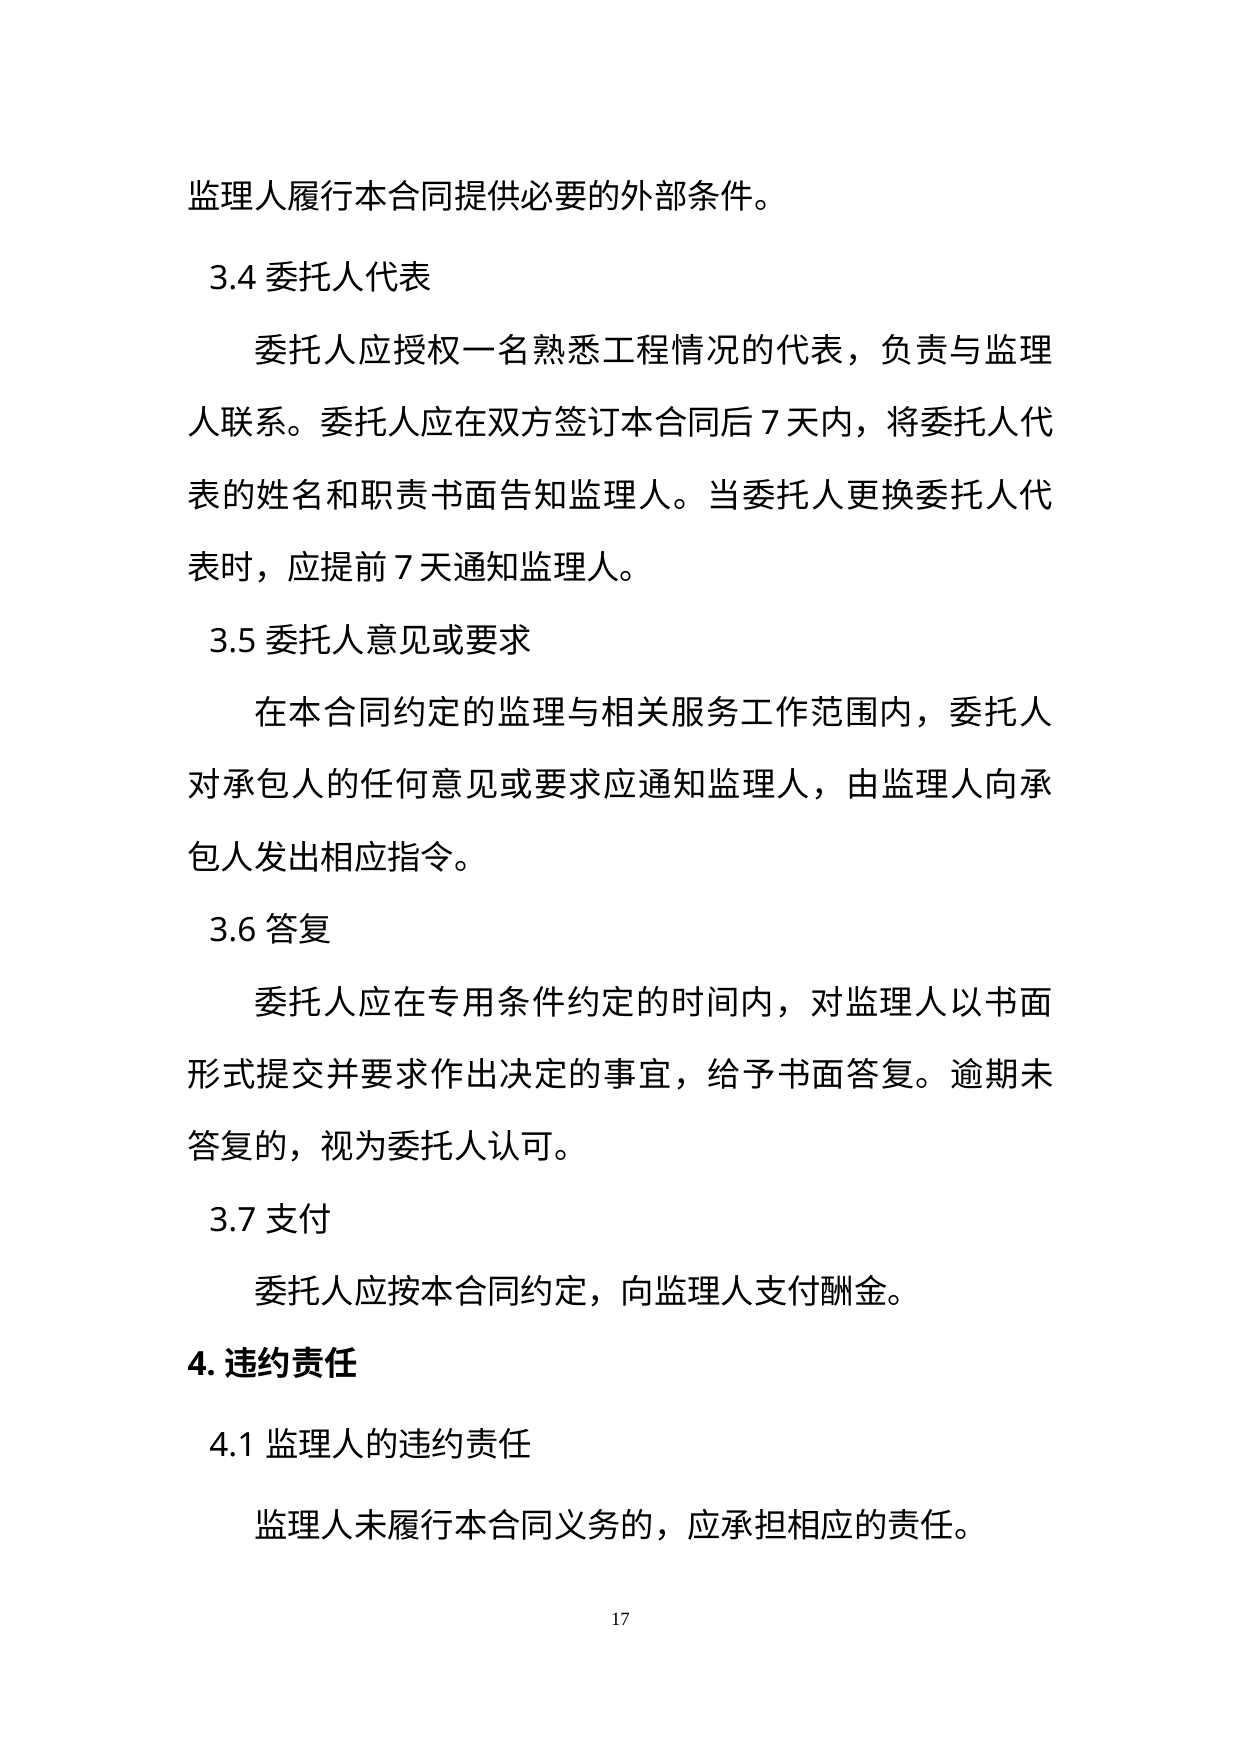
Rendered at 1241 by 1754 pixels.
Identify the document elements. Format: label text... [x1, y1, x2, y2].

text 在本合同约定的监理与相关服务工作范围内，委托人对承包人的任何意见或要求应通知监理人，由监理人向承包人发出相应指令。 [187, 686, 1053, 879]
text 委托人应按本合同约定，向监理人支付酬金。 [187, 1265, 1053, 1313]
text 3.6 答复 [209, 903, 1053, 951]
text 3.7 支付 [209, 1192, 1053, 1241]
text 3.5 委托人意见或要求 [209, 613, 1053, 662]
text 监理人未履行本合同义务的，应承担相应的责任。 [187, 1499, 1053, 1547]
text 4. 违约责任 [187, 1337, 1053, 1386]
text 3.4 委托人代表 [209, 251, 1053, 299]
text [187, 162, 1053, 227]
text 委托人应在专用条件约定的时间内，对监理人以书面形式提交并要求作出决定的事宜，给予书面答复。逾期未答复的，视为委托人认可。 [187, 975, 1053, 1168]
text 委托人应授权一名熟悉工程情况的代表，负责与监理人联系。委托人应在双方签订本合同后7天内，将委托人代表的姓名和职责书面告知监理人。当委托人更换委托人代表时，应提前7天通知监理人。 [187, 324, 1053, 589]
text 4.1 监理人的违约责任 [209, 1410, 1053, 1475]
